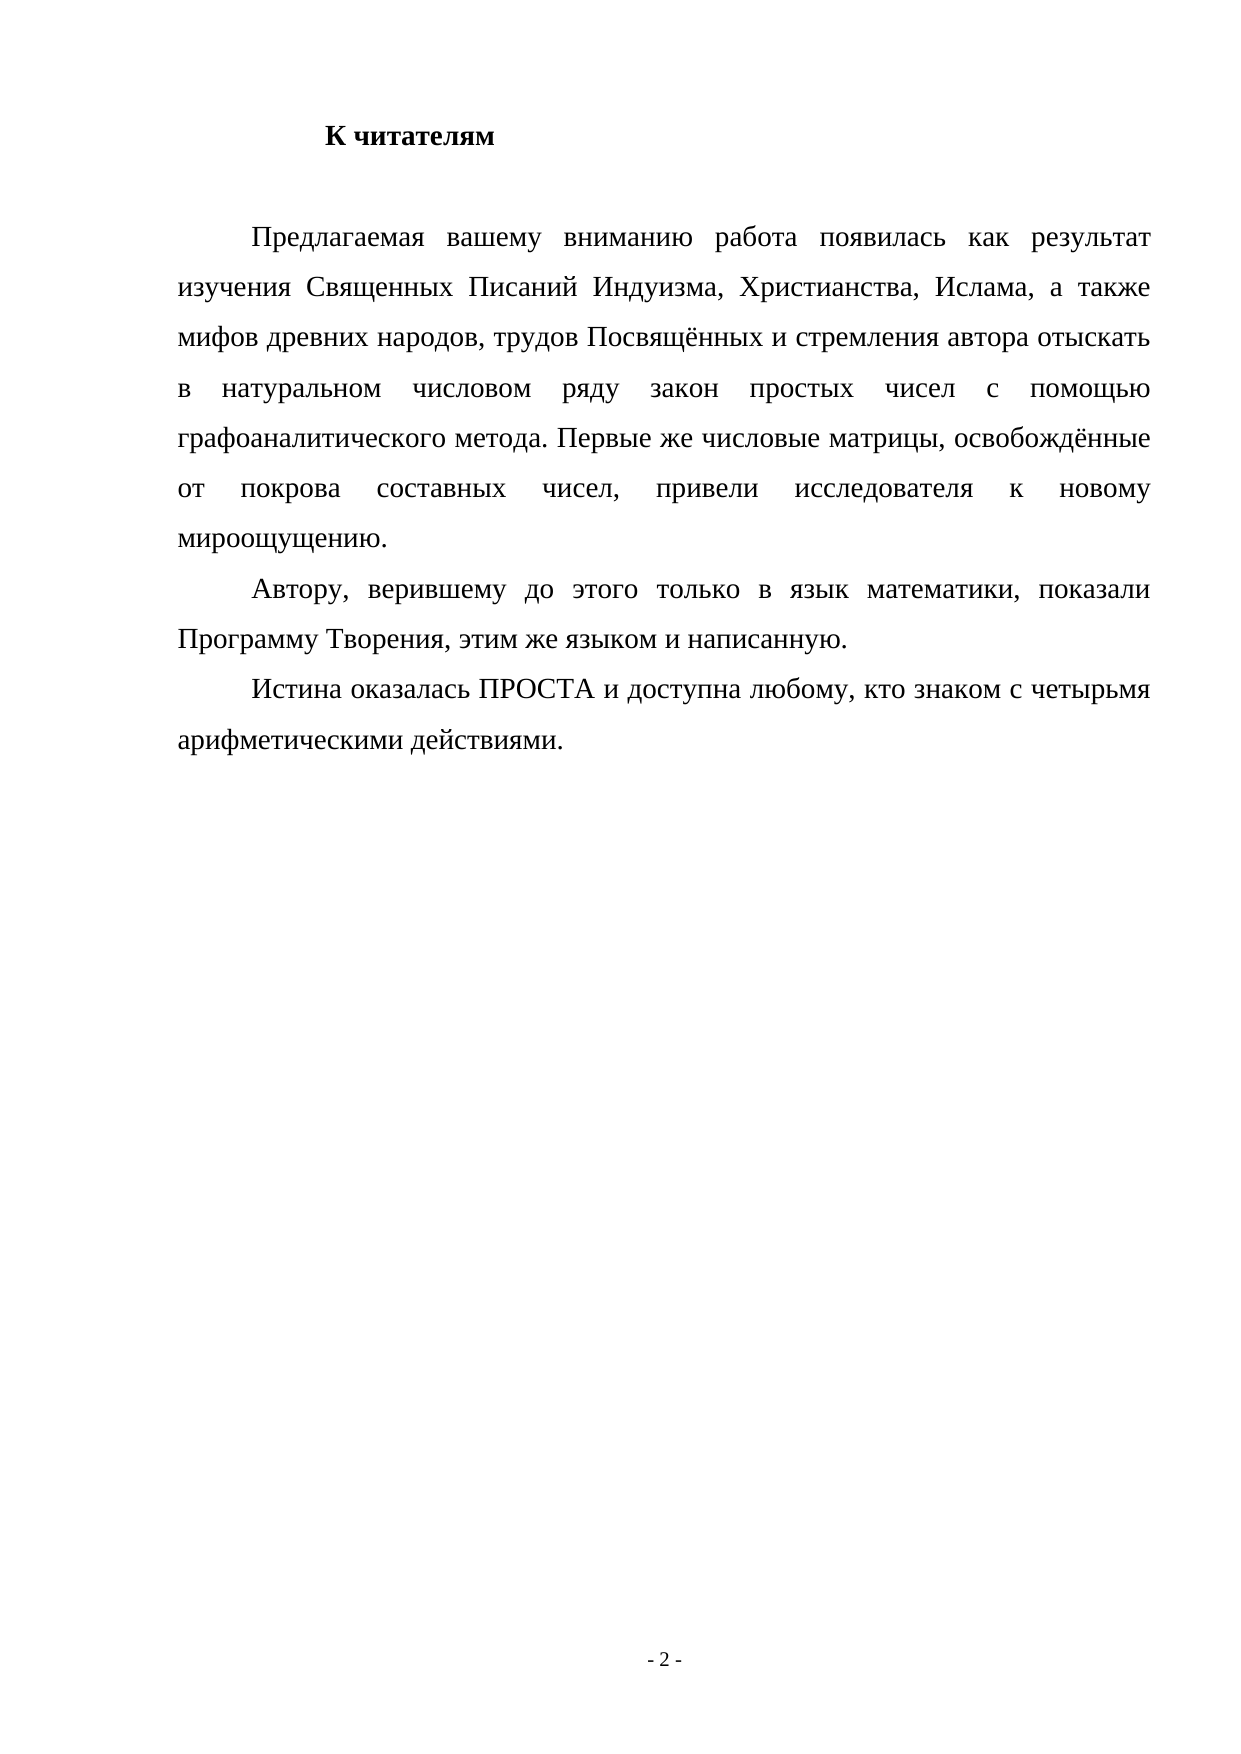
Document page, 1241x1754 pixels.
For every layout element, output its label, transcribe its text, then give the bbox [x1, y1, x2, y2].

text Предлагаемая вашему вниманию работа появилась как результат изучения Священных Писаний Индуизма, Христианства, Ислама, а также мифов древних народов, трудов Посвящённых и стремления автора отыскать в натуральном числовом ряду закон простых чисел с помощью графоаналитического метода. Первые же числовые матрицы, освобождённые от покрова составных чисел, привели исследователя к новому мироощущению. [177, 219, 1152, 554]
text Автору, верившему до этого только в язык математики, показали Программу Творения, этим же языком и написанную. [177, 571, 1152, 655]
text .К читателям [251, 118, 1152, 152]
text Истина оказалась ПРОСТА и доступна любому, кто знаком с четырьмя арифметическими действиями. [177, 672, 1152, 755]
